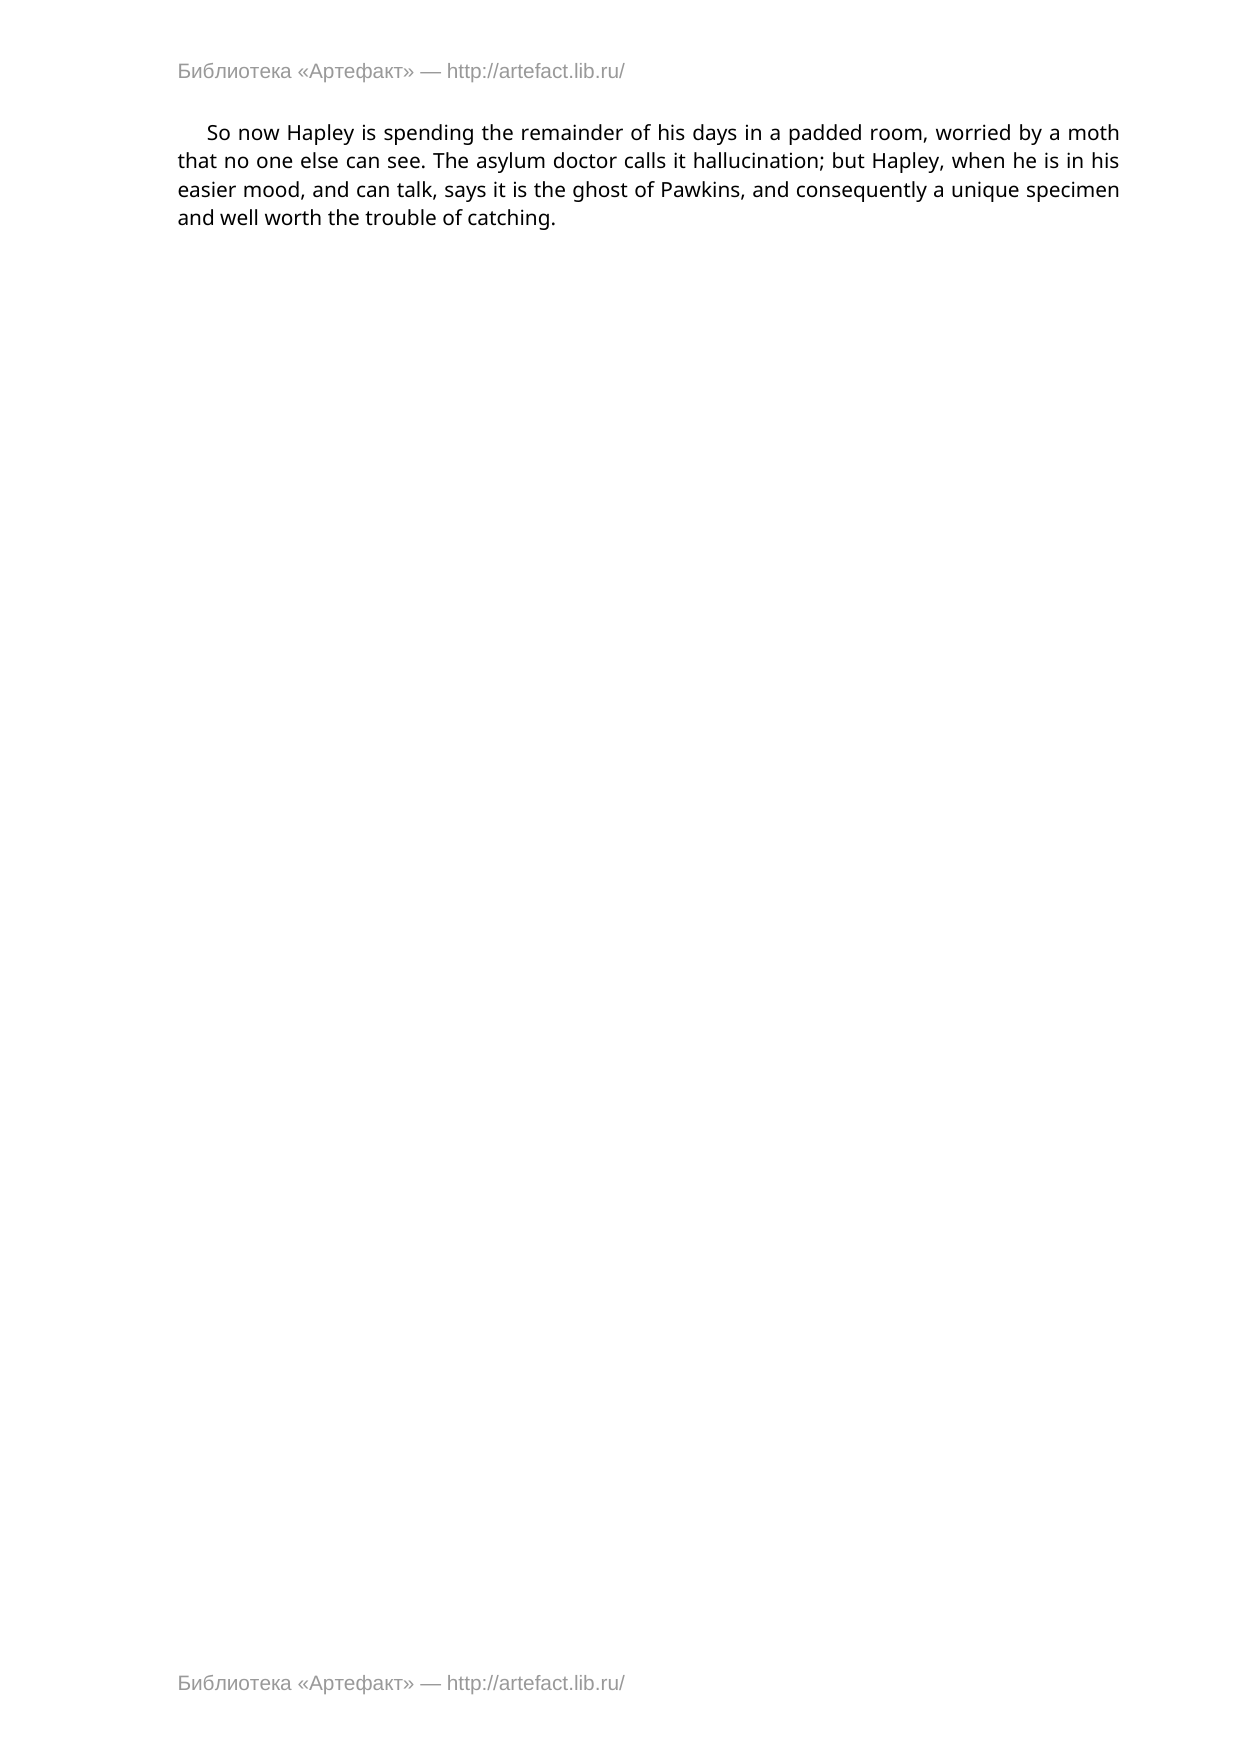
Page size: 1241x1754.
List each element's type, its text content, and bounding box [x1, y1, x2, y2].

text So now Hapley is spending the remainder of his days in a padded room, worried by a moth that no one else can see. The asylum doctor calls it hallucination; but Hapley, when he is in his easier mood, and can talk, says it is the ghost of Pawkins, and consequently a unique specimen and well worth the trouble of catching. [177, 118, 1122, 232]
